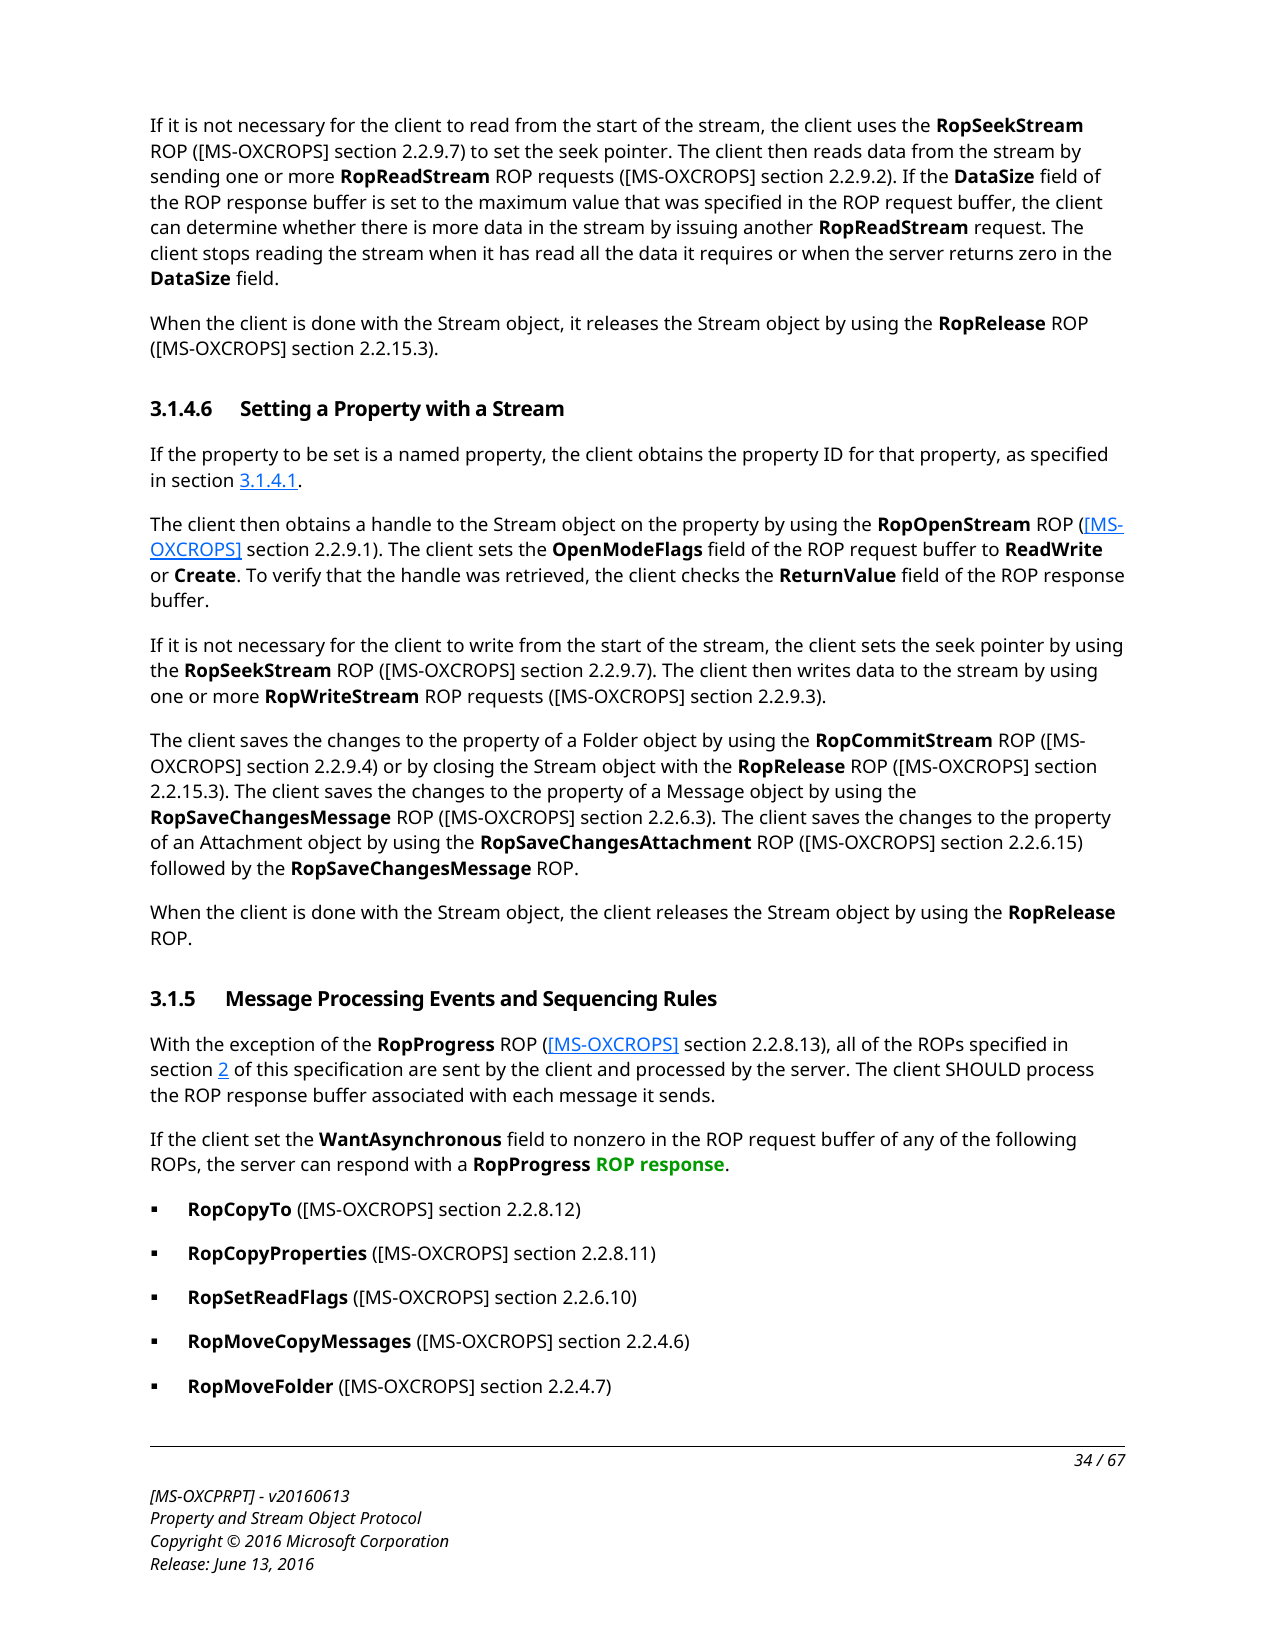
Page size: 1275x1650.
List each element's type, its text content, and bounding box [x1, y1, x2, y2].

subtitle Setting a Property with a Stream [150, 394, 1125, 423]
list RopCopyTo ([MS-OXCROPS] section 2.2.8.12) [150, 1196, 1125, 1221]
text If the property to be set is a named property, the client obtains the property ID for that property, as specified in section 3.1.4.1. [150, 441, 1125, 492]
text The client saves the changes to the property of a Folder object by using the RopCommitStream ROP ([MS-OXCROPS] section 2.2.9.4) or by closing the Stream object with the RopRelease ROP ([MS-OXCROPS] section 2.2.15.3). The client saves the changes to the property of a Message object by using the RopSaveChangesMessage ROP ([MS-OXCROPS] section 2.2.6.3). The client saves the changes to the property of an Attachment object by using the RopSaveChangesAttachment ROP ([MS-OXCROPS] section 2.2.6.15) followed by the RopSaveChangesMessage ROP. [150, 727, 1125, 881]
text The client then obtains a handle to the Stream object on the property by using the RopOpenStream ROP ([MS-OXCROPS] section 2.2.9.1). The client sets the OpenModeFlags field of the ROP request buffer to ReadWrite or Create. To verify that the handle was retrieved, the client checks the ReturnValue field of the ROP response buffer. [150, 511, 1125, 613]
list RopCopyProperties ([MS-OXCROPS] section 2.2.8.11) [150, 1240, 1125, 1266]
text When the client is done with the Stream object, the client releases the Stream object by using the RopRelease ROP. [150, 899, 1125, 950]
text When the client is done with the Stream object, it releases the Stream object by using the RopRelease ROP ([MS-OXCROPS] section 2.2.15.3). [150, 310, 1125, 361]
list RopMoveFolder ([MS-OXCROPS] section 2.2.4.7) [150, 1373, 1125, 1398]
list RopMoveCopyMessages ([MS-OXCROPS] section 2.2.4.6) [150, 1329, 1125, 1354]
text If it is not necessary for the client to write from the start of the stream, the client sets the seek pointer by using the RopSeekStream ROP ([MS-OXCROPS] section 2.2.9.7). The client then writes data to the stream by using one or more RopWriteStream ROP requests ([MS-OXCROPS] section 2.2.9.3). [150, 632, 1125, 709]
text If it is not necessary for the client to read from the start of the stream, the client uses the RopSeekStream ROP ([MS-OXCROPS] section 2.2.9.7) to set the seek pointer. The client then reads data from the stream by sending one or more RopReadStream ROP requests ([MS-OXCROPS] section 2.2.9.2). If the DataSize field of the ROP response buffer is set to the maximum value that was specified in the ROP request buffer, the client can determine whether there is more data in the stream by issuing another RopReadStream request. The client stops reading the stream when it has read all the data it requires or when the server returns zero in the DataSize field. [150, 112, 1125, 291]
text With the exception of the RopProgress ROP ([MS-OXCROPS] section 2.2.8.13), all of the ROPs specified in section 2 of this specification are sent by the client and processed by the server. The client SHOULD process the ROP response buffer associated with each message it sends. [150, 1031, 1125, 1107]
subtitle Message Processing Events and Sequencing Rules [150, 984, 1125, 1012]
list RopSetReadFlags ([MS-OXCROPS] section 2.2.6.10) [150, 1284, 1125, 1310]
text If the client set the WantAsynchronous field to nonzero in the ROP request buffer of any of the following ROPs, the server can respond with a RopProgress ROP response. [150, 1126, 1125, 1177]
